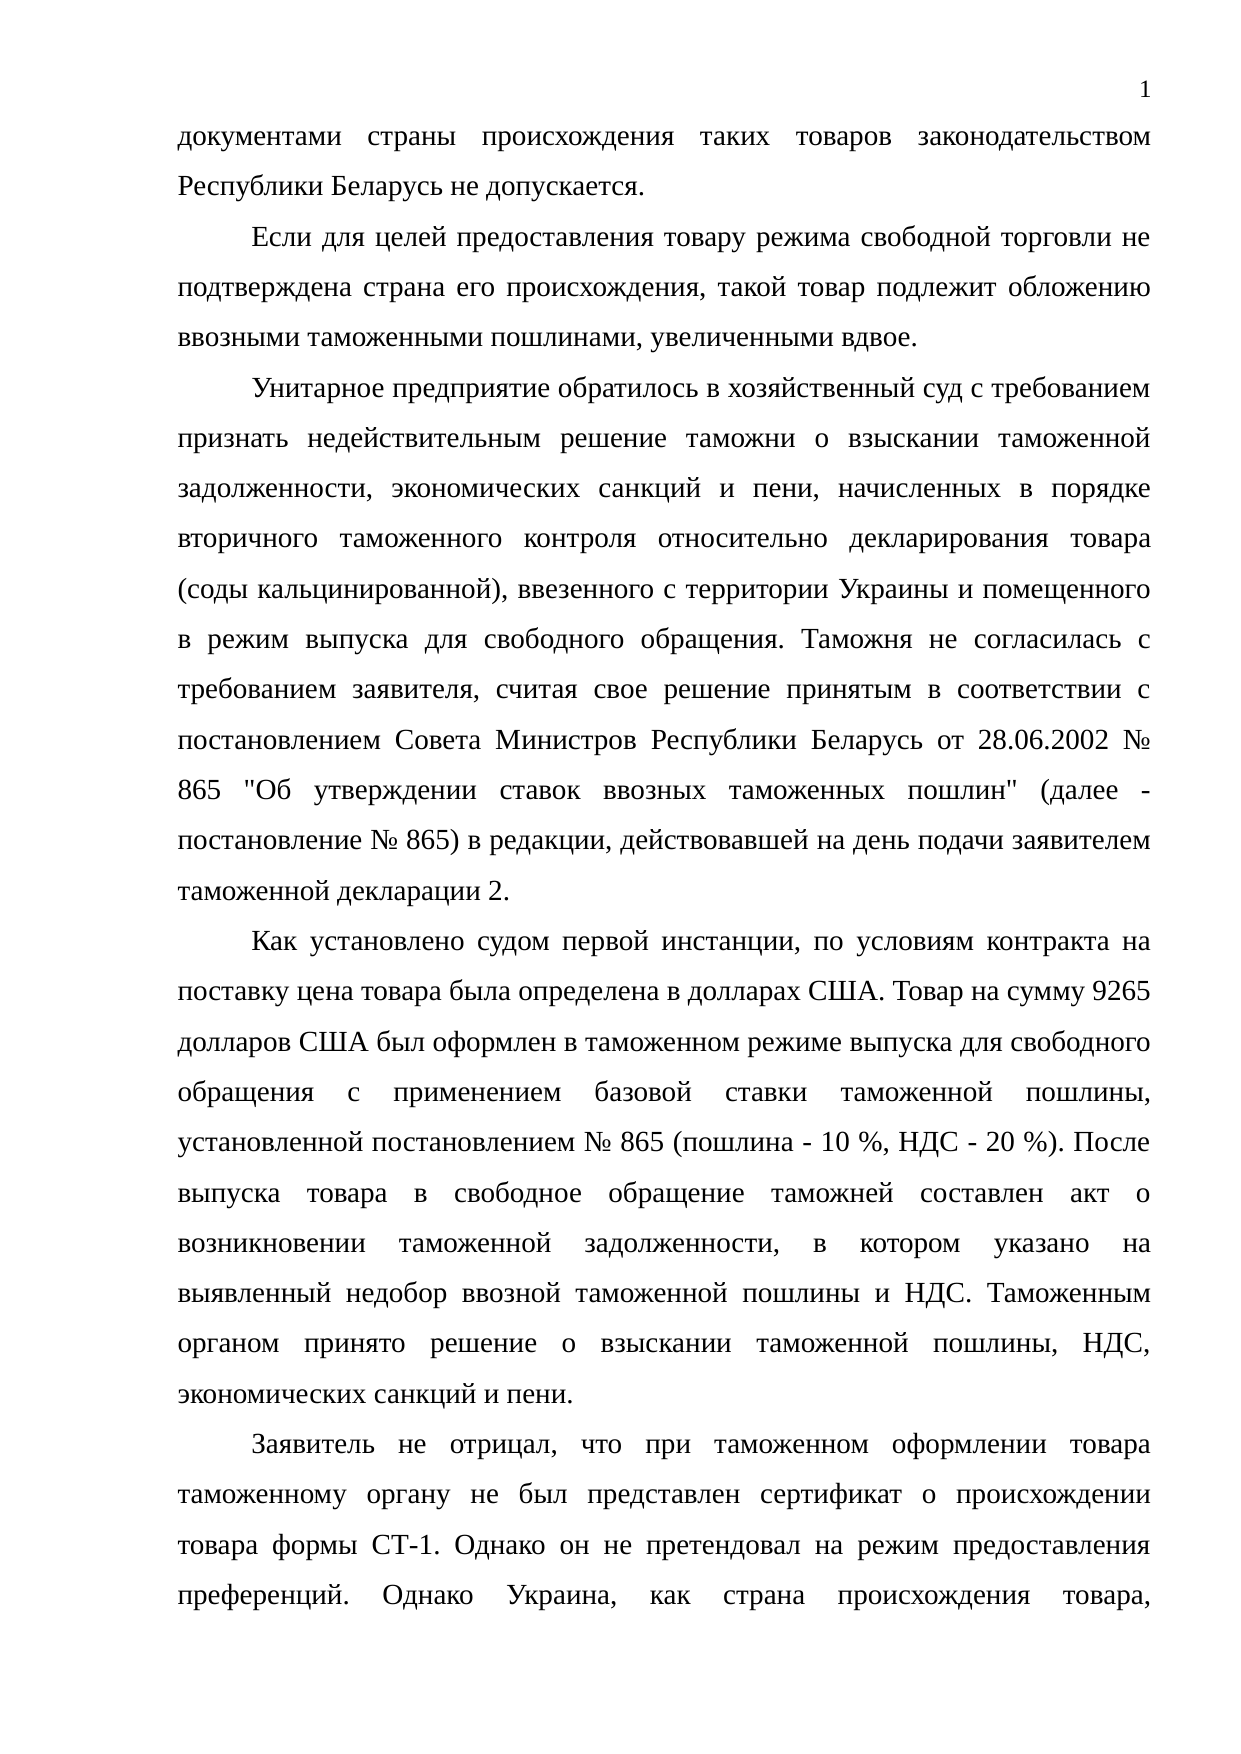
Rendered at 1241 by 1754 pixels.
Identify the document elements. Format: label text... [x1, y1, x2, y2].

text Унитарное предприятие обратилось в хозяйственный суд с требованием признать недействительным решение таможни о взыскании таможенной задолженности, экономических санкций и пени, начисленных в порядке вторичного таможенного контроля относительно декларирования товара (соды кальцинированной), ввезенного с территории Украины и помещенного в режим выпуска для свободного обращения. Таможня не согласилась с требованием заявителя, считая свое решение принятым в соответствии с постановлением Совета Министров Республики Беларусь от 28.06.2002 № 865 "Об утверждении ставок ввозных таможенных пошлин" (далее - постановление № 865) в редакции, действовавшей на день подачи заявителем таможенной декларации 2. [177, 370, 1152, 906]
text Если для целей предоставления товару режима свободной торговли не подтверждена страна его происхождения, такой товар подлежит обложению ввозными таможенными пошлинами, увеличенными вдвое. [177, 219, 1152, 353]
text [177, 1426, 1152, 1611]
text Как установлено судом первой инстанции, по условиям контракта на поставку цена товара была определена в долларах США. Товар на сумму 9265 долларов США был оформлен в таможенном режиме выпуска для свободного обращения с применением базовой ставки таможенной пошлины, установленной постановлением № 865 (пошлина - 10 %, НДС - 20 %). После выпуска товара в свободное обращение таможней составлен акт о возникновении таможенной задолженности, в котором указано на выявленный недобор ввозной таможенной пошлины и НДС. Таможенным органом принято решение о взыскании таможенной пошлины, НДС, экономических санкций и пени. [177, 923, 1152, 1409]
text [177, 118, 1152, 202]
